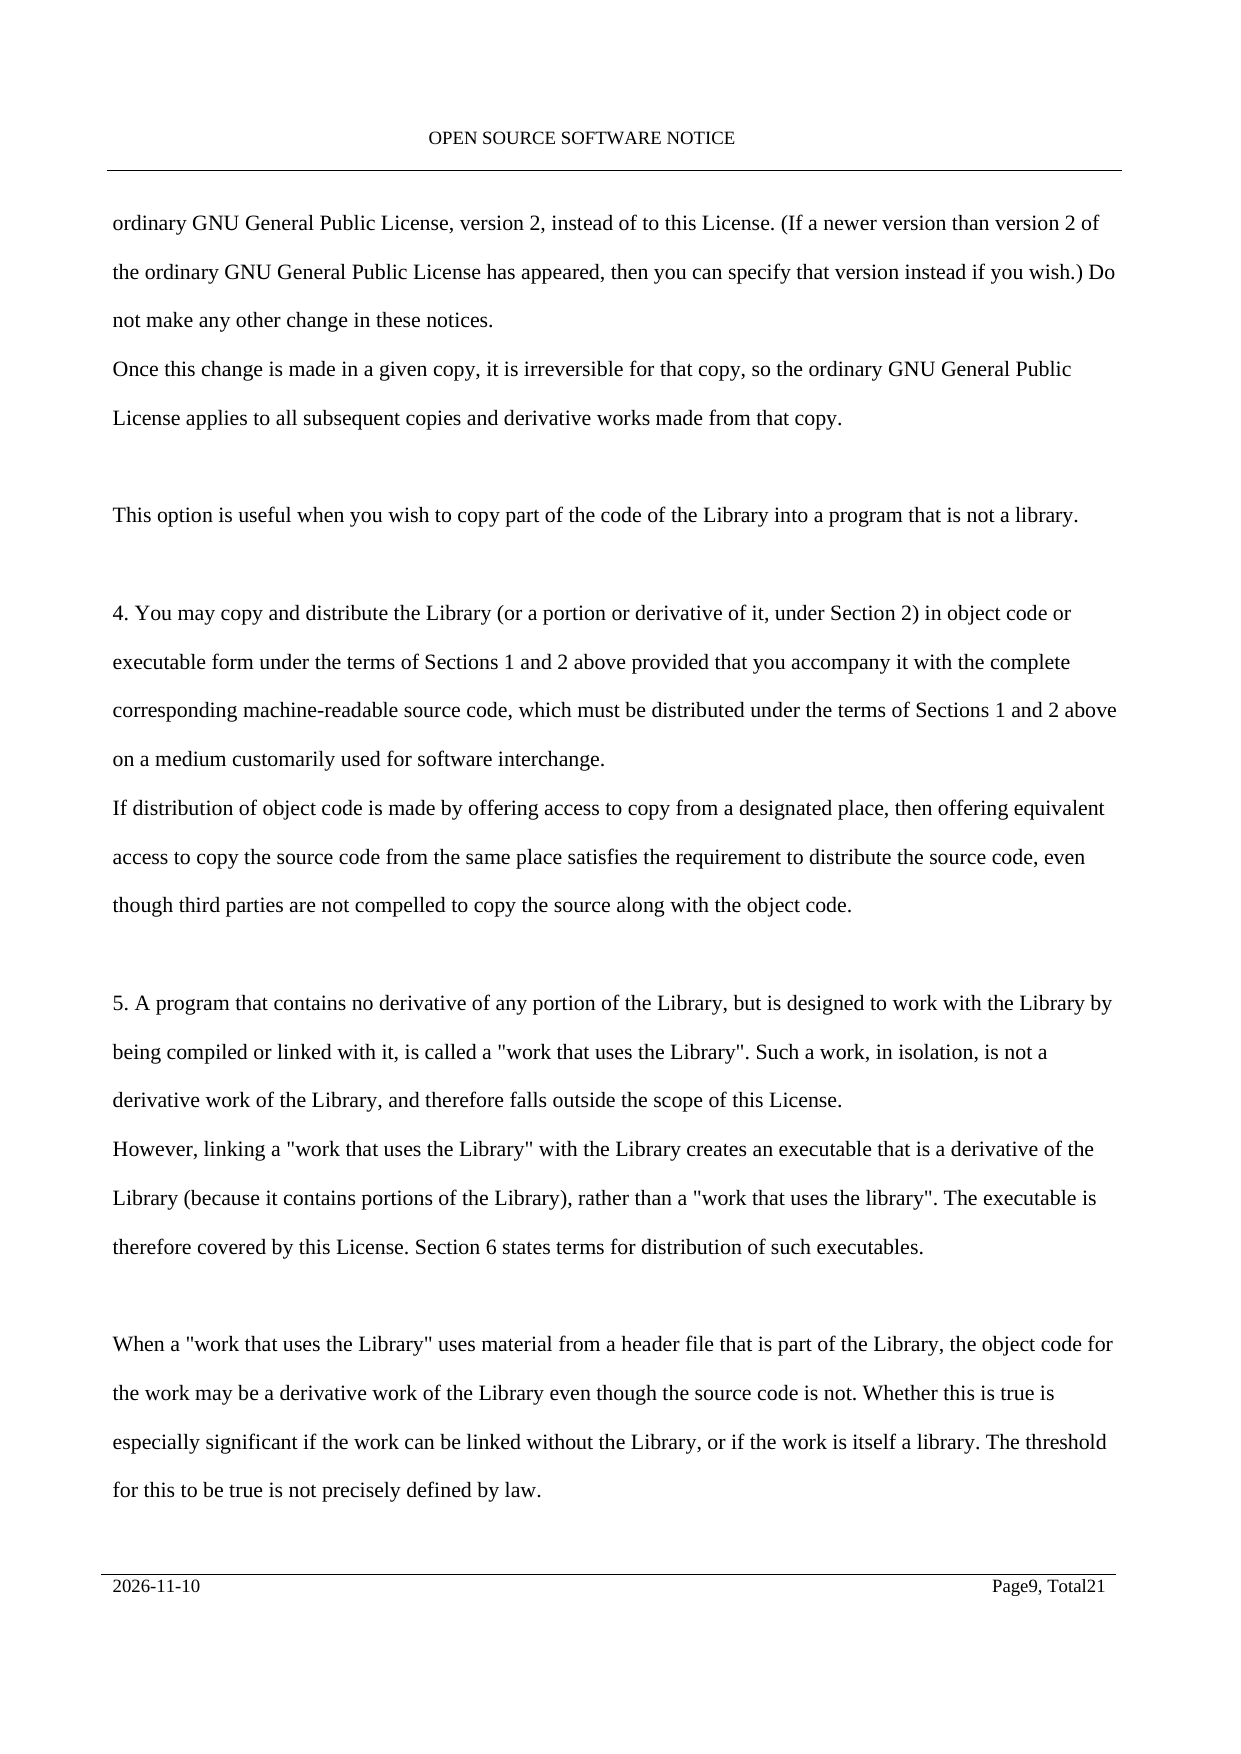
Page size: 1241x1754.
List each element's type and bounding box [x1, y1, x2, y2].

text [112, 206, 1128, 1506]
